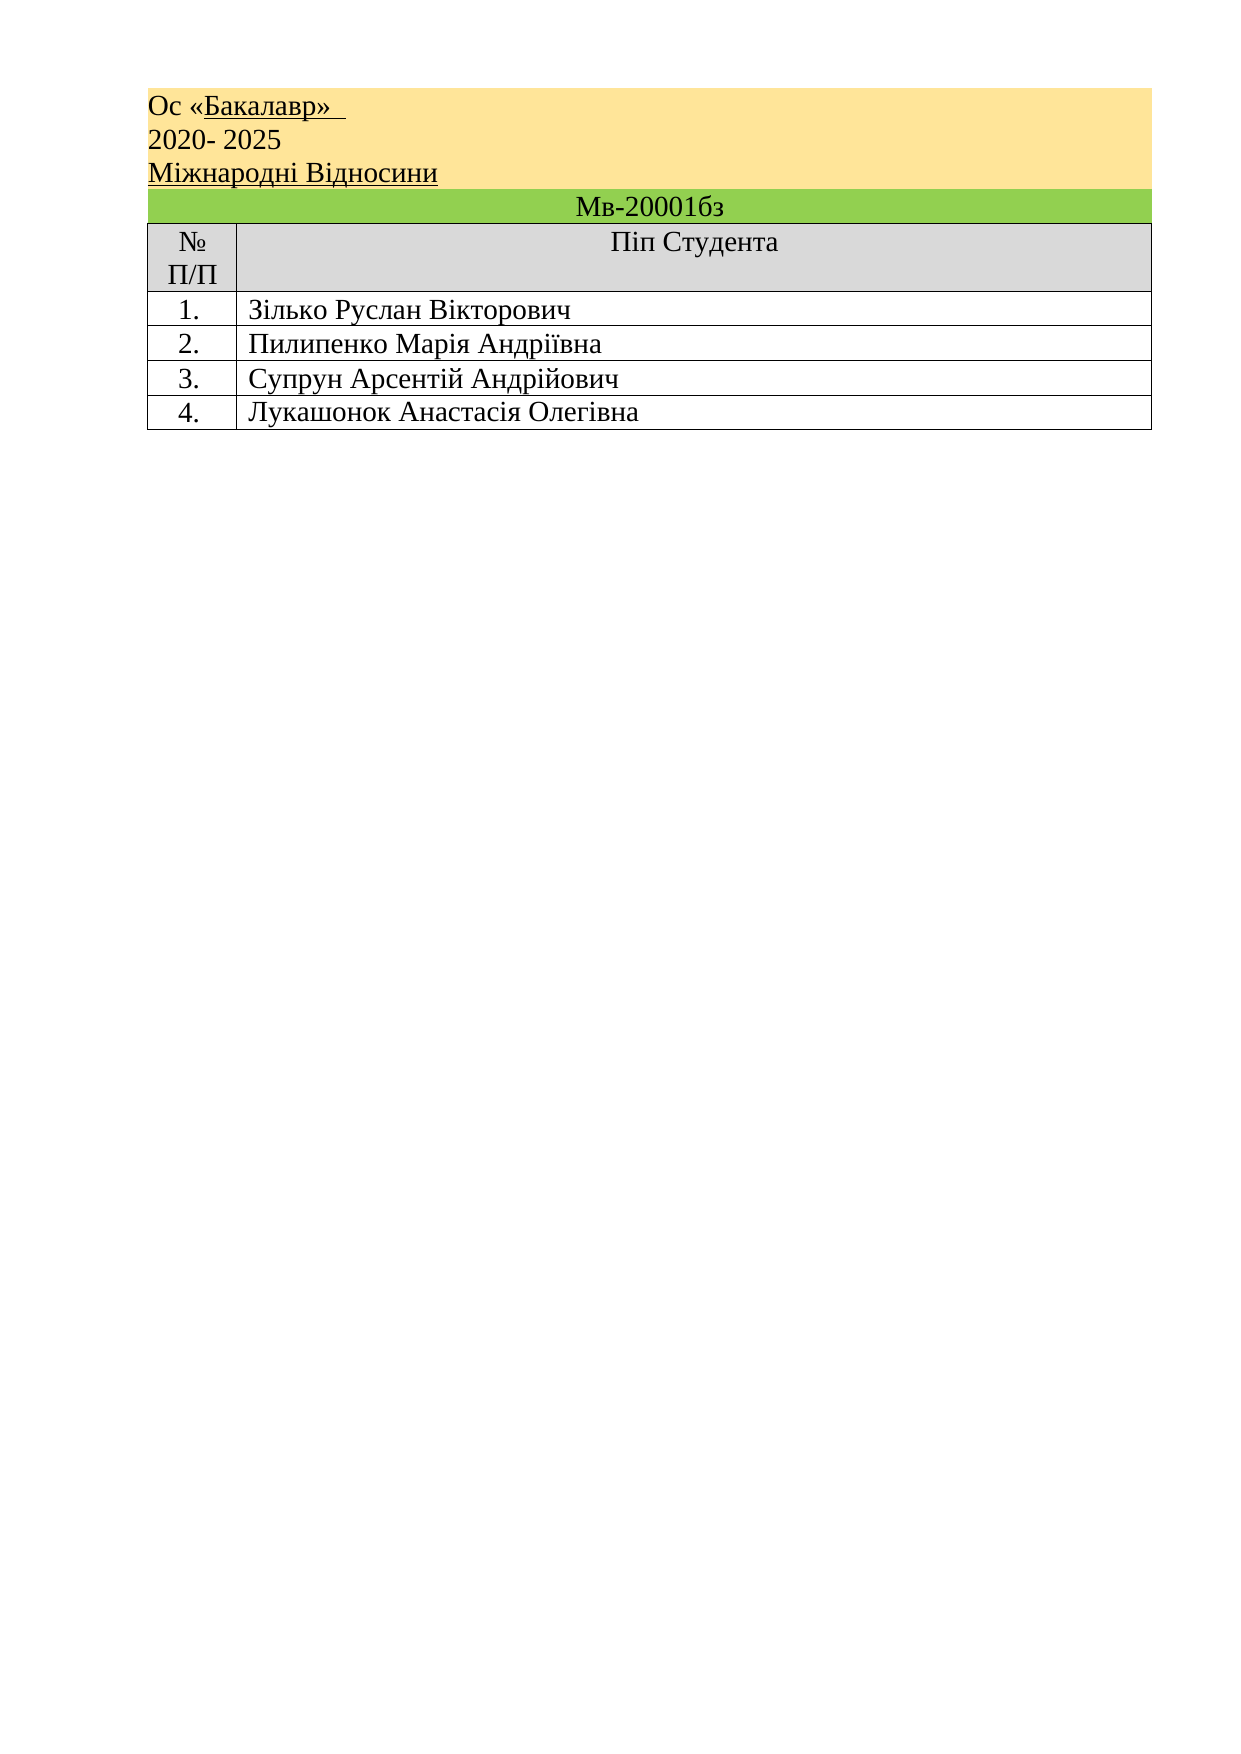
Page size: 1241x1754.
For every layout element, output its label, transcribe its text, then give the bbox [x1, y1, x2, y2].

table_header Піп Студента [237, 224, 1151, 291]
table_cell [148, 292, 236, 325]
table_cell Лукашонок Анастасія Олегівна [237, 396, 1151, 429]
table_cell Пилипенко Марія Андріївна [237, 326, 1151, 360]
table_cell [148, 326, 236, 360]
table_header № П/П [148, 224, 236, 291]
table_cell [148, 361, 236, 394]
subtitle Мв-20001бз [148, 189, 1152, 223]
table_cell Супрун Арсентій Андрійович [237, 361, 1151, 394]
table_cell [148, 396, 236, 429]
text Міжнародні Відносини [148, 156, 1152, 189]
text Ос «Бакалавр» 2020- 2025 [148, 88, 1152, 156]
table_cell Зілько Руслан Вікторович [237, 292, 1151, 325]
